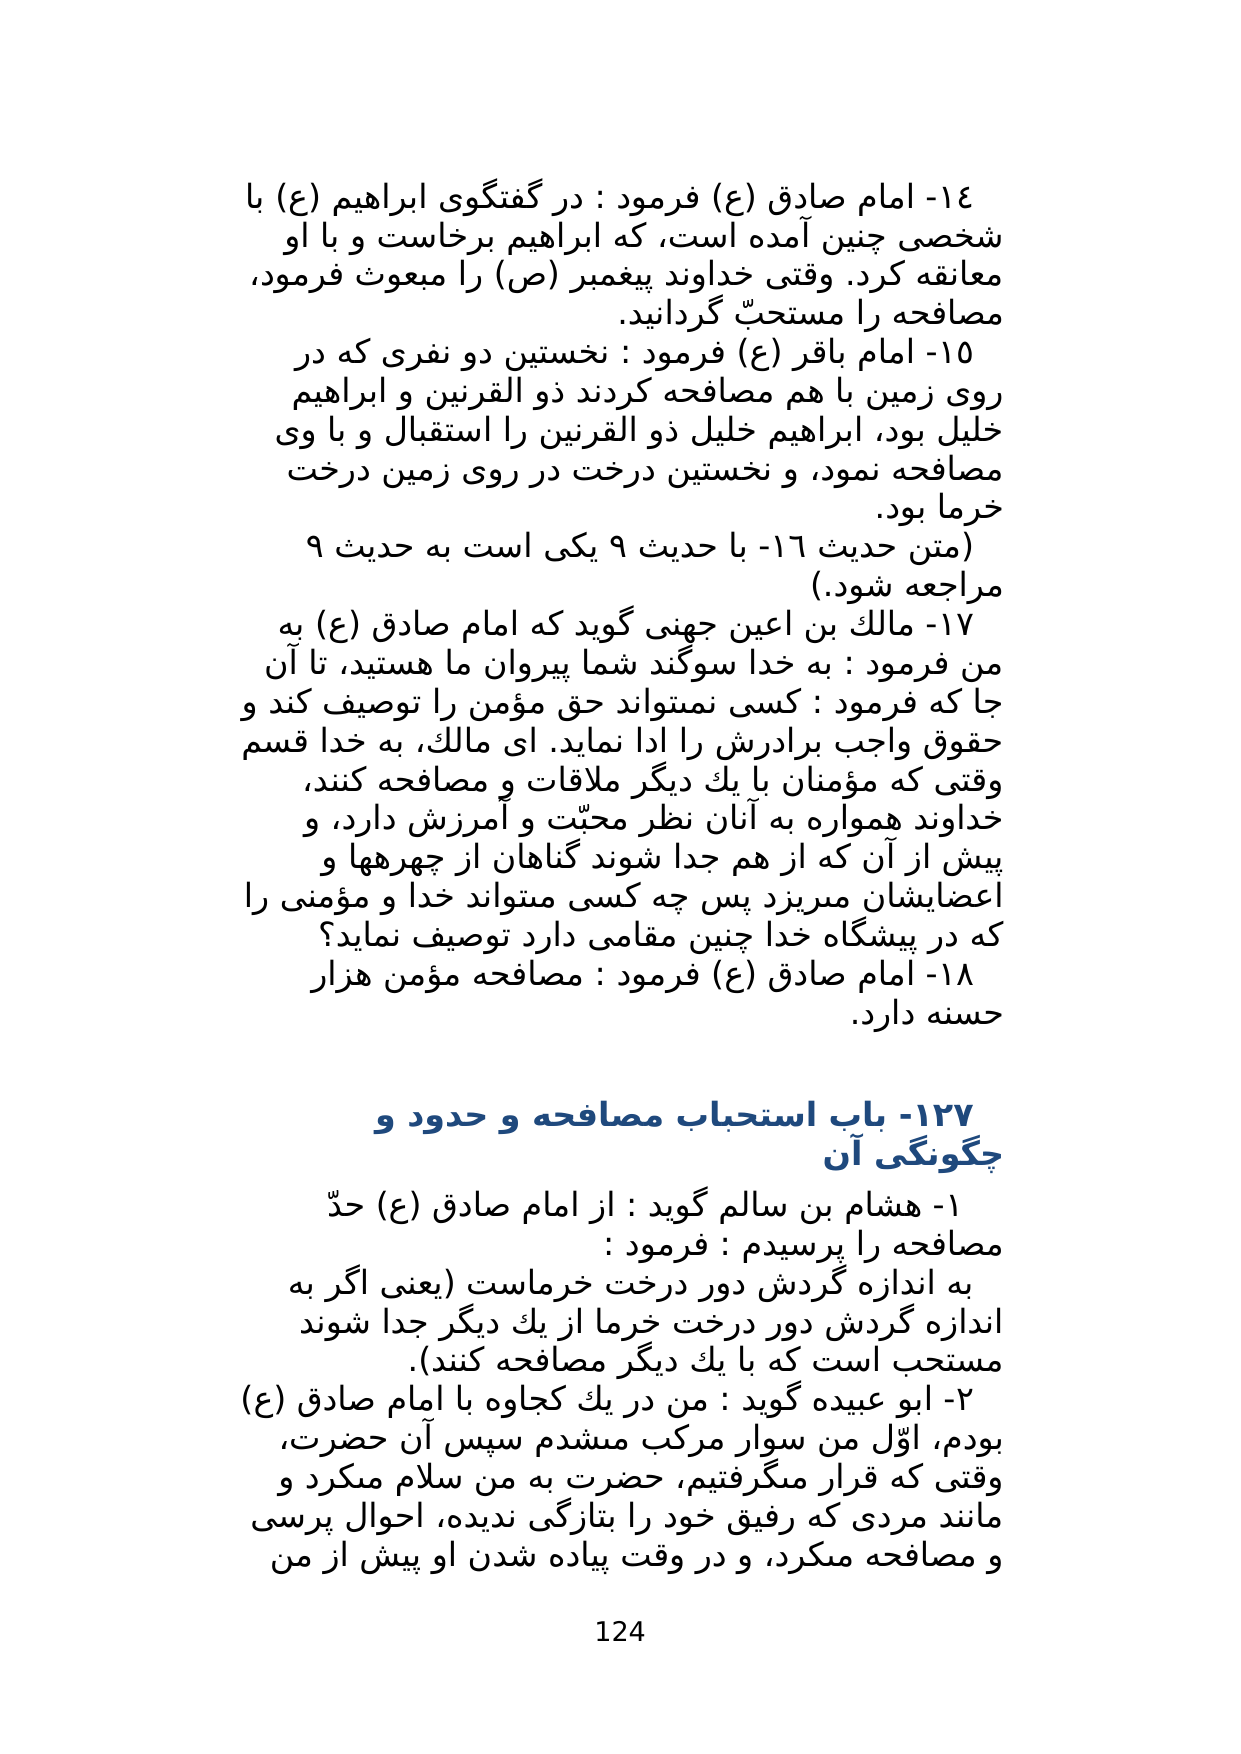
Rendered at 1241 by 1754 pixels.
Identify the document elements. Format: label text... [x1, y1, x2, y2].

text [236, 1380, 1004, 1574]
text ١٥- امام باقر (ع) فرمود : نخستين دو نفرى كه در روى زمين با هم مصافحه كردند ذو القرنين و ابراهيم خليل بود، ابراهيم خليل ذو القرنين را استقبال و با وى مصافحه نمود، و نخستين درخت در روى زمين درخت خرما بود. [236, 333, 1004, 527]
text ١- هشام بن سالم گويد : از امام صادق (ع) حدّ مصافحه را پرسيدم : فرمود : [236, 1186, 1004, 1263]
subtitle ١٢٧- باب استحباب مصافحه و حدود و چگونگى آن‏ [236, 1095, 1004, 1173]
text ١٧- مالك بن اعين جهنى گويد كه امام صادق (ع) به من فرمود : به خدا سوگند شما پيروان ما هستيد، تا آن جا كه فرمود : كسى نمى‏تواند حق مؤمن را توصيف كند و حقوق واجب برادرش را ادا نمايد. اى مالك، به خدا قسم وقتى كه مؤمنان با يك ديگر ملاقات و مصافحه كنند، خداوند همواره به آنان نظر محبّت و آمرزش دارد، و پيش از آن كه از هم جدا شوند گناهان از چهره‏ها و اعضايشان مى‏ريزد پس چه كسى مى‏تواند خدا و مؤمنى را كه در پيشگاه خدا چنين مقامى دارد توصيف نمايد؟ [236, 604, 1004, 954]
text ١٤- امام صادق (ع) فرمود : در گفتگوى ابراهيم (ع) با شخصى چنين آمده است، كه ابراهيم برخاست و با او معانقه كرد. وقتى خداوند پيغمبر (ص) را مبعوث فرمود، مصافحه را مستحبّ گردانيد. [236, 177, 1004, 333]
text (متن حديث ١٦- با حديث ٩ يكى است به حديث ٩ مراجعه شود.) [236, 527, 1004, 604]
text ١٨- امام صادق (ع) فرمود : مصافحه مؤمن هزار حسنه دارد. [236, 954, 1004, 1032]
text به اندازه گردش دور درخت خرماست (يعنى اگر به اندازه گردش دور درخت خرما از يك ديگر جدا شوند مستحب است كه با يك ديگر مصافحه كنند). [236, 1263, 1004, 1380]
